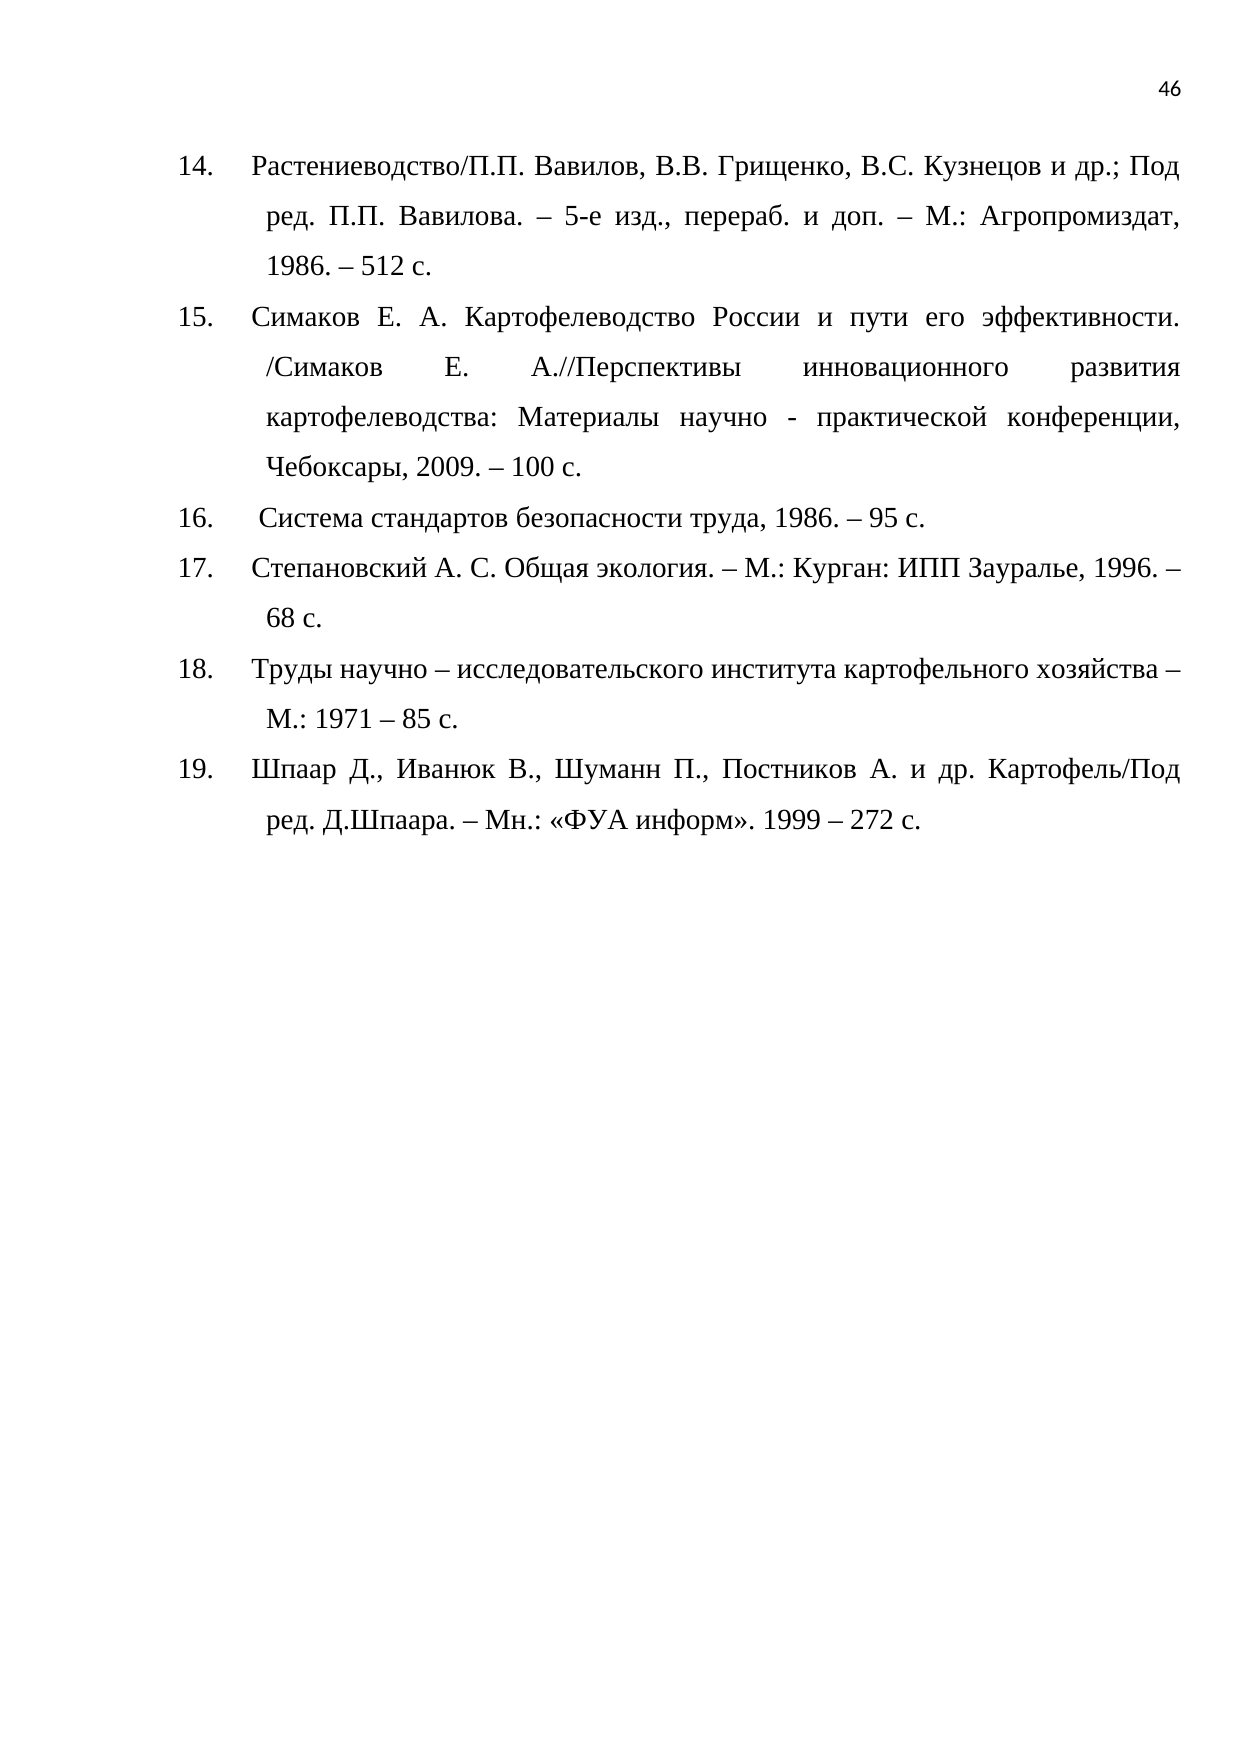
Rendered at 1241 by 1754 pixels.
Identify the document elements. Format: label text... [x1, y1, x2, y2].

list Система стандартов безопасности труда, 1986. – 95 с. [177, 500, 1181, 533]
list Шпаар Д., Иванюк В., Шуманн П., Постников А. и др. Картофель/Под ред. Д.Шпаара. – Мн.: «ФУА информ». 1999 – 272 с. [177, 751, 1181, 835]
list Степановский А. С. Общая экология. – М.: Курган: ИПП Зауралье, 1996. – 68 с. [177, 550, 1181, 634]
list Симаков Е. А. Картофелеводство России и пути его эффективности. /Симаков Е. А.//Перспективы инновационного развития картофелеводства: Материалы научно - практической конференции, Чебоксары, 2009. – 100 с. [177, 299, 1181, 483]
list Растениеводство/П.П. Вавилов, В.В. Грищенко, В.С. Кузнецов и др.; Под ред. П.П. Вавилова. – 5-е изд., перераб. и доп. – М.: Агропромиздат, 1986. – 512 с. [177, 148, 1181, 282]
list Труды научно – исследовательского института картофельного хозяйства – М.: 1971 – 85 с. [177, 651, 1181, 735]
